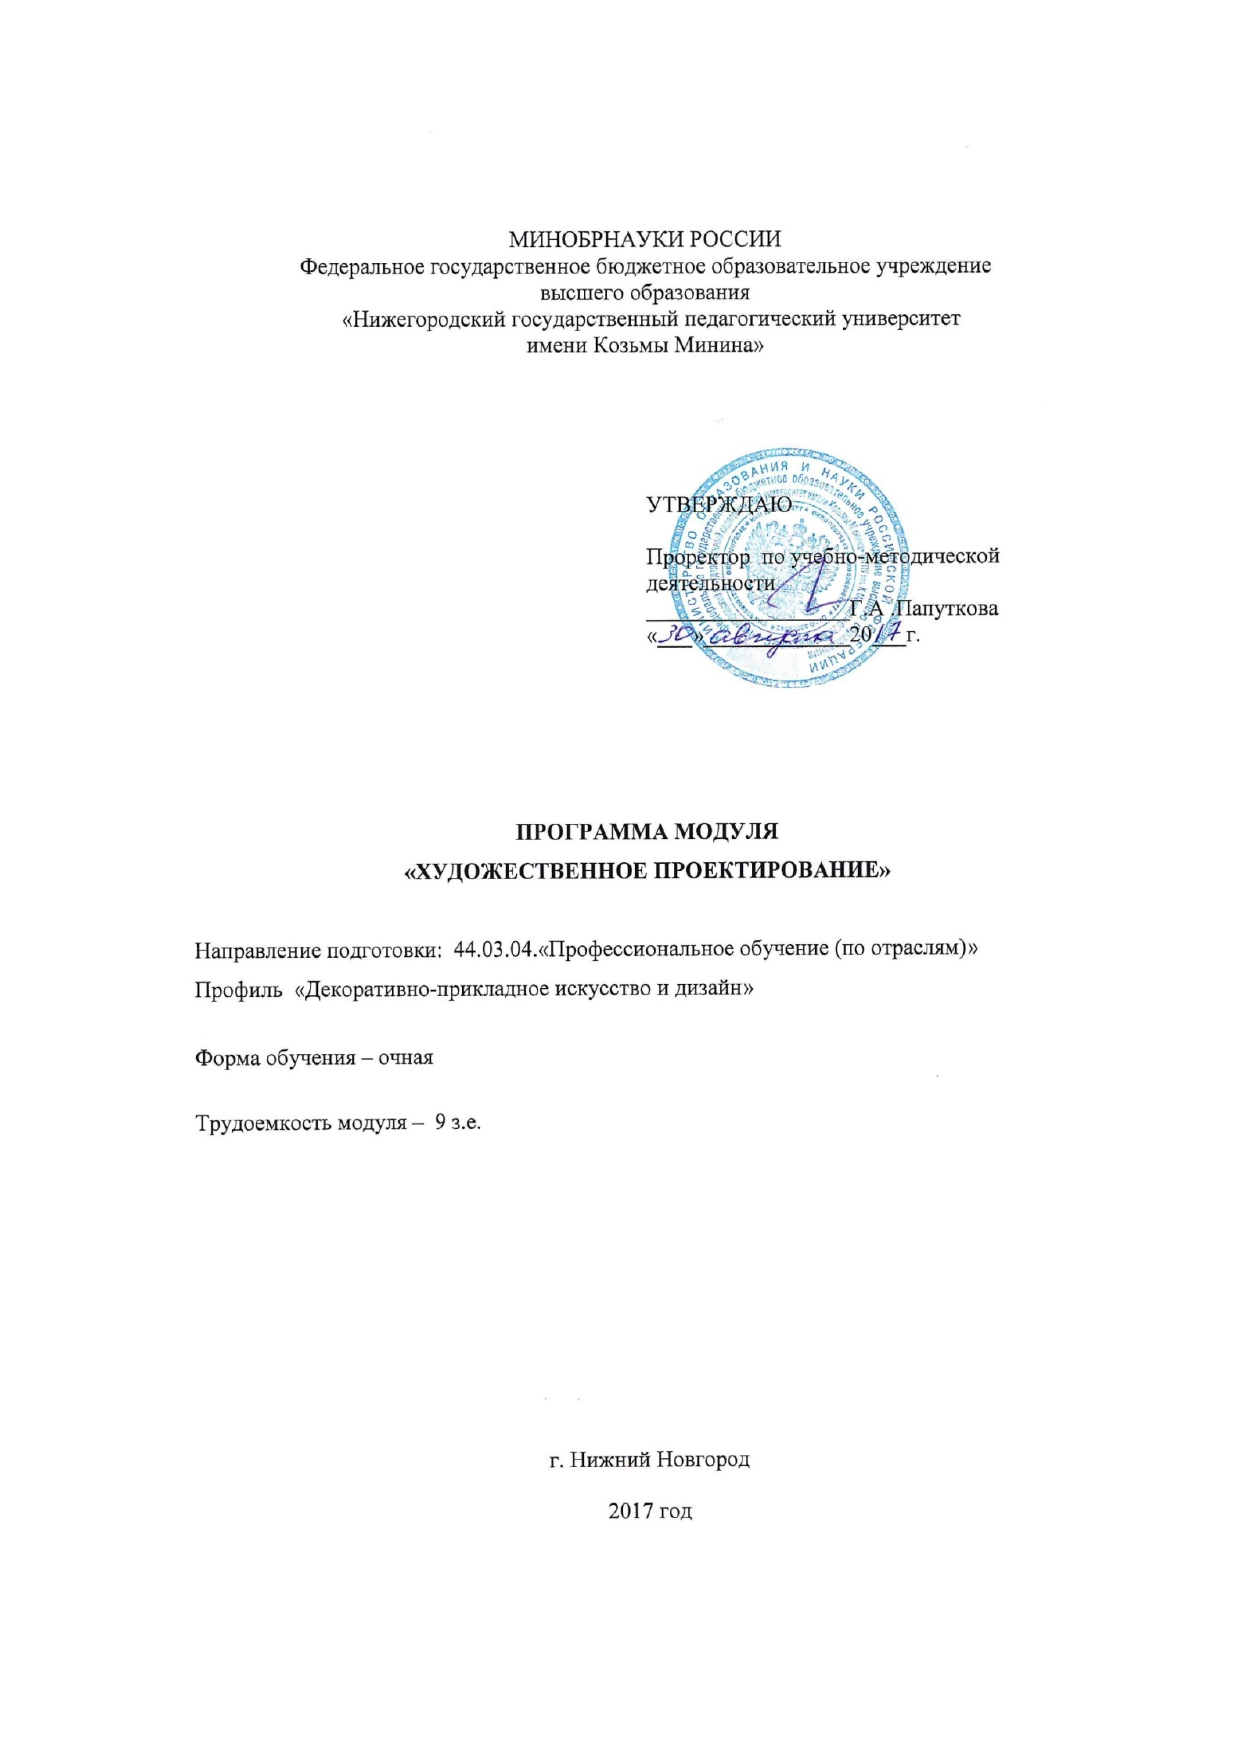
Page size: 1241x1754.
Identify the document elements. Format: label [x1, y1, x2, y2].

picture [59, 118, 1178, 1624]
